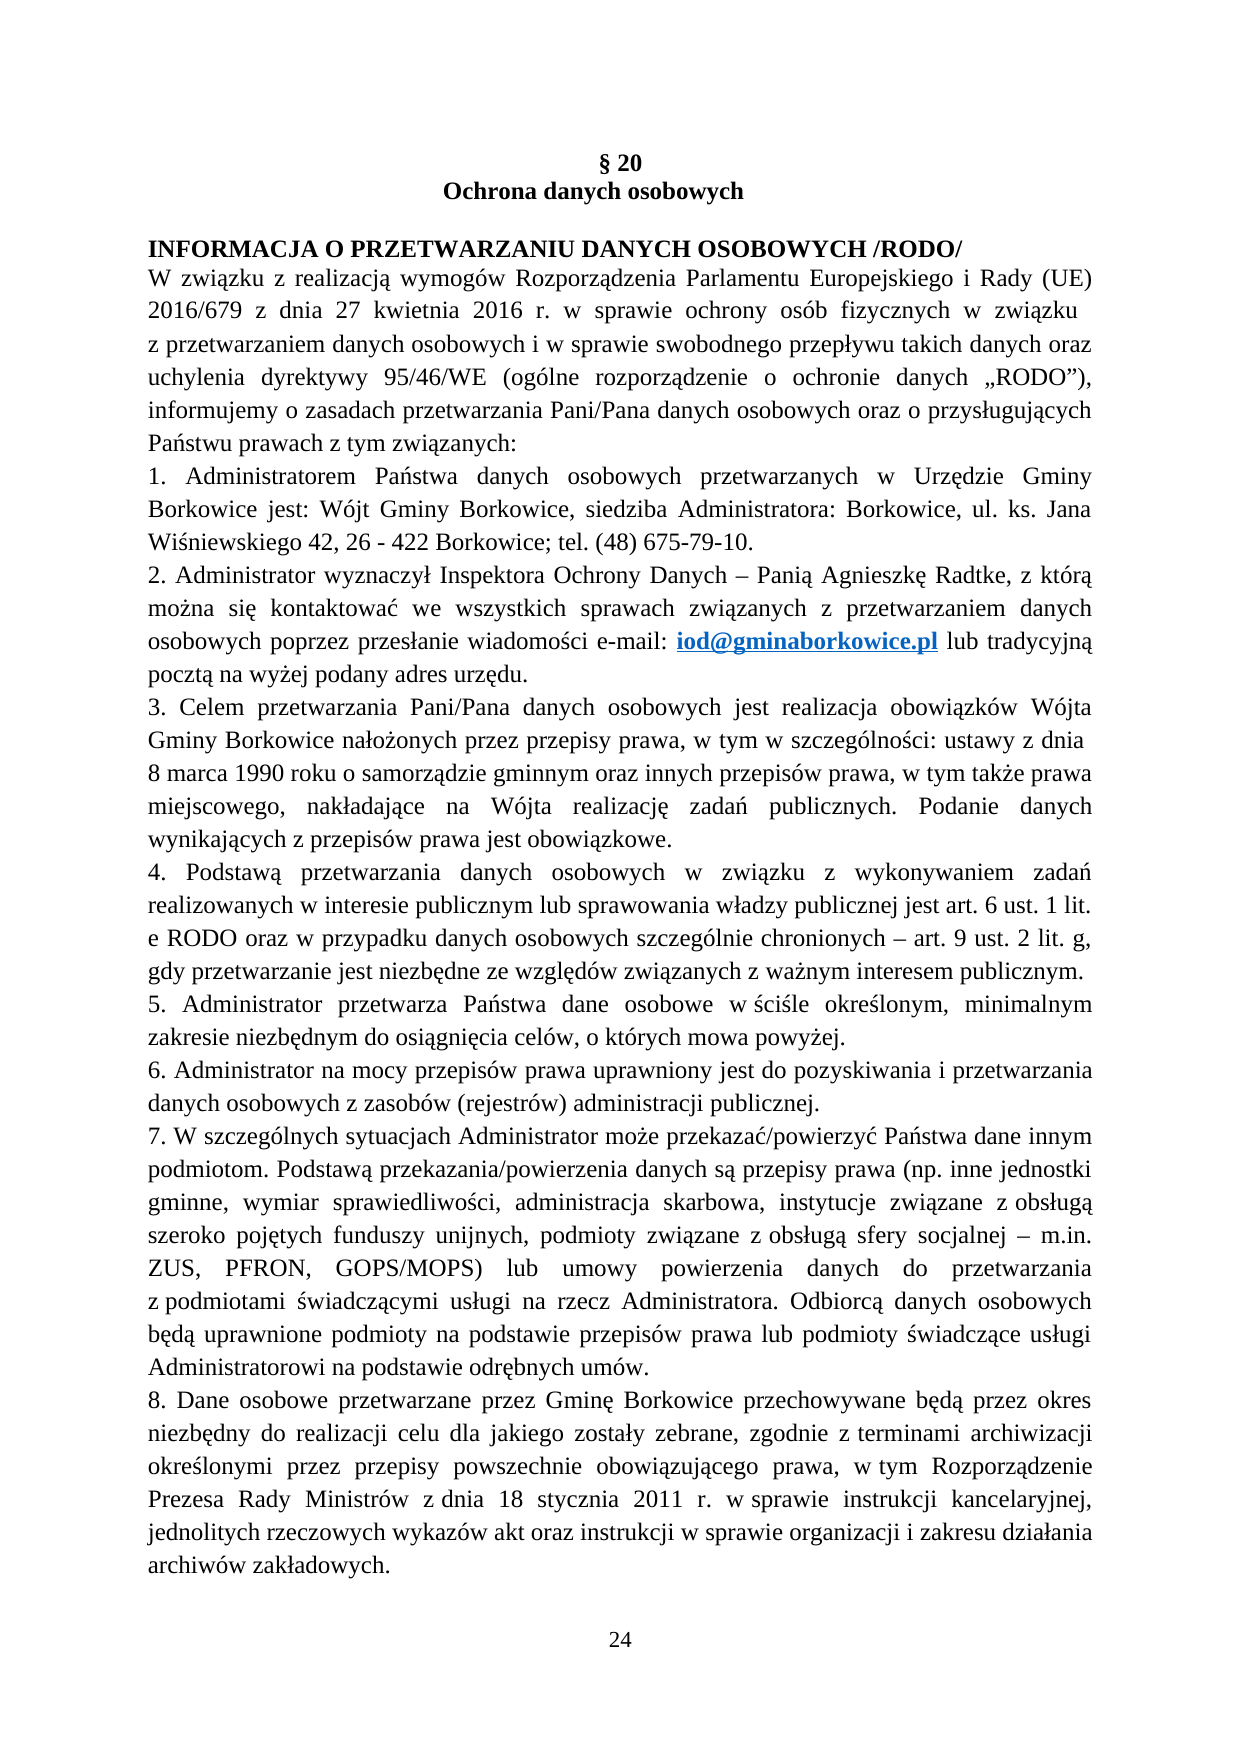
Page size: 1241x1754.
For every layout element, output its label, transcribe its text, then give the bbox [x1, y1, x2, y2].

text 5. Administrator przetwarza Państwa dane osobowe w ściśle określonym, minimalnym zakresie niezbędnym do osiągnięcia celów, o których mowa powyżej. [148, 989, 1093, 1051]
text 1. Administratorem Państwa danych osobowych przetwarzanych w Urzędzie Gminy Borkowice jest: Wójt Gminy Borkowice, siedziba Administratora: Borkowice, ul. ks. Jana Wiśniewskiego 42, 26 - 422 Borkowice; tel. (48) 675-79-10. [148, 461, 1093, 556]
text 6. Administrator na mocy przepisów prawa uprawniony jest do pozyskiwania i przetwarzania danych osobowych z zasobów (rejestrów) administracji publicznej. [148, 1055, 1093, 1117]
text INFORMACJA O PRZETWARZANIU DANYCH OSOBOWYCH /RODO/ [148, 234, 1093, 263]
text W związku z realizacją wymogów Rozporządzenia Parlamentu Europejskiego i Rady (UE) 2016/679 z dnia 27 kwietnia 2016 r. w sprawie ochrony osób fizycznych w związku z przetwarzaniem danych osobowych i w sprawie swobodnego przepływu takich danych oraz uchylenia dyrektywy 95/46/WE (ogólne rozporządzenie o ochronie danych „RODO”), informujemy o zasadach przetwarzania Pani/Pana danych osobowych oraz o przysługujących Państwu prawach z tym związanych: [148, 263, 1093, 456]
text 8. Dane osobowe przetwarzane przez Gminę Borkowice przechowywane będą przez okres niezbędny do realizacji celu dla jakiego zostały zebrane, zgodnie z terminami archiwizacji określonymi przez przepisy powszechnie obowiązującego prawa, w tym Rozporządzenie Prezesa Rady Ministrów z dnia 18 stycznia 2011 r. w sprawie instrukcji kancelaryjnej, jednolitych rzeczowych wykazów akt oraz instrukcji w sprawie organizacji i zakresu działania archiwów zakładowych. [148, 1385, 1093, 1579]
text 7. W szczególnych sytuacjach Administrator może przekazać/powierzyć Państwa dane innym podmiotom. Podstawą przekazania/powierzenia danych są przepisy prawa (np. inne jednostki gminne, wymiar sprawiedliwości, administracja skarbowa, instytucje związane z obsługą szeroko pojętych funduszy unijnych, podmioty związane z obsługą sfery socjalnej – m.in. ZUS, PFRON, GOPS/MOPS) lub umowy powierzenia danych do przetwarzania z podmiotami świadczącymi usługi na rzecz Administratora. Odbiorcą danych osobowych będą uprawnione podmioty na podstawie przepisów prawa lub podmioty świadczące usługi Administratorowi na podstawie odrębnych umów. [148, 1121, 1093, 1381]
text 3. Celem przetwarzania Pani/Pana danych osobowych jest realizacja obowiązków Wójta Gminy Borkowice nałożonych przez przepisy prawa, w tym w szczególności: ustawy z dnia 8 marca 1990 roku o samorządzie gminnym oraz innych przepisów prawa, w tym także prawa miejscowego, nakładające na Wójta realizację zadań publicznych. Podanie danych wynikających z przepisów prawa jest obowiązkowe. [148, 692, 1093, 853]
text 4. Podstawą przetwarzania danych osobowych w związku z wykonywaniem zadań realizowanych w interesie publicznym lub sprawowania władzy publicznej jest art. 6 ust. 1 lit. e RODO oraz w przypadku danych osobowych szczególnie chronionych – art. 9 ust. 2 lit. g, gdy przetwarzanie jest niezbędne ze względów związanych z ważnym interesem publicznym. [148, 857, 1093, 985]
text § 20 [148, 148, 1093, 176]
text 2. Administrator wyznaczył Inspektora Ochrony Danych – Panią Agnieszkę Radtke, z którą można się kontaktować we wszystkich sprawach związanych z przetwarzaniem danych osobowych poprzez przesłanie wiadomości e-mail: iod@gminaborkowice.pl lub tradycyjną pocztą na wyżej podany adres urzędu. [148, 560, 1093, 688]
text Ochrona danych osobowych [398, 176, 1093, 205]
